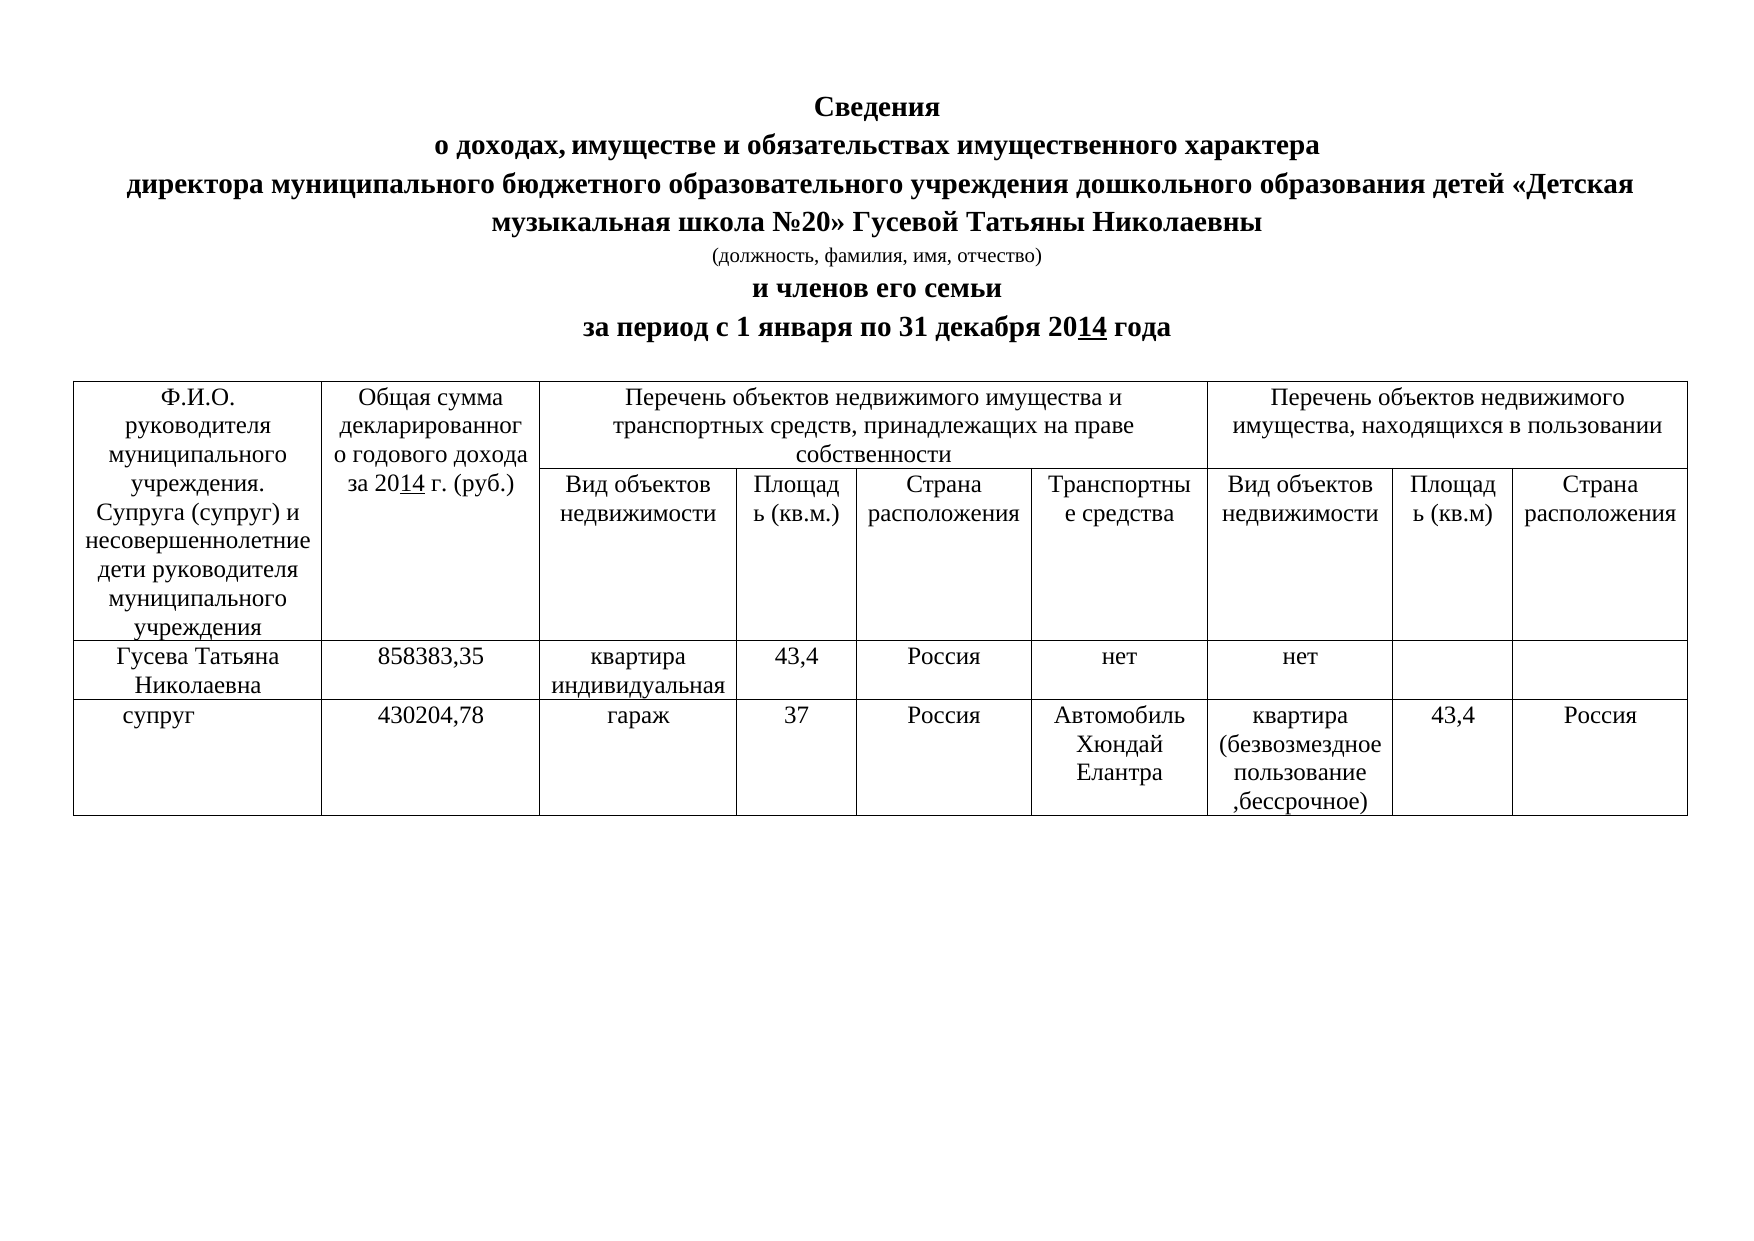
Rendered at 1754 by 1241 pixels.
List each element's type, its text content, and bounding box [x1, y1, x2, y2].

table_cell супруг [74, 700, 321, 815]
table_cell квартира (безвозмездное пользование ,бессрочное) [1208, 700, 1392, 815]
table_cell Транспортные средства [1032, 469, 1207, 640]
table_cell 430204,78 [322, 700, 539, 815]
table_cell Автомобиль Хюндай Елантра [1032, 700, 1207, 815]
table_cell нет [1208, 641, 1392, 699]
table_cell 43,4 [1393, 700, 1512, 815]
text за период с 1 января по 31 декабря 2014 года [118, 309, 1636, 342]
table_cell Россия [857, 641, 1031, 699]
table_cell Гусева Татьяна Николаевна [74, 641, 321, 699]
table_cell 858383,35 [322, 641, 539, 699]
table_header Ф.И.О. руководителя муниципального учреждения. Супруга (супруг) и несовершеннолетние дети руководителя муниципального учреждения [74, 382, 321, 640]
table_cell 37 [737, 700, 856, 815]
text Cведения [118, 89, 1636, 122]
table_cell квартира индивидуальная [540, 641, 736, 699]
table_cell гараж [540, 700, 736, 815]
table_cell Площадь (кв.м.) [737, 469, 856, 640]
table_header Перечень объектов недвижимого имущества, находящихся в пользовании [1208, 382, 1687, 468]
table_cell Страна расположения [857, 469, 1031, 640]
table_cell [1513, 641, 1687, 699]
table_cell Страна расположения [1513, 469, 1687, 640]
table_header Общая сумма декларированного годового дохода за 2014 г. (руб.) [322, 382, 539, 640]
table_cell Площадь (кв.м) [1393, 469, 1512, 640]
table_cell нет [1032, 641, 1207, 699]
table_cell Вид объектов недвижимости [540, 469, 736, 640]
text (должность, фамилия, имя, отчество) [118, 243, 1636, 267]
table_header Перечень объектов недвижимого имущества и транспортных средств, принадлежащих на праве собственности [540, 382, 1207, 468]
text директора муниципального бюджетного образовательного учреждения дошкольного образования детей «Детская музыкальная школа №20» Гусевой Татьяны Николаевны [118, 166, 1636, 238]
table_cell 43,4 [737, 641, 856, 699]
table_cell Россия [857, 700, 1031, 815]
table_cell Россия [1513, 700, 1687, 815]
text и членов его семьи [118, 270, 1636, 304]
table_cell [1393, 641, 1512, 699]
text о доходах, имуществе и обязательствах имущественного характера [118, 127, 1636, 161]
table_cell Вид объектов недвижимости [1208, 469, 1392, 640]
